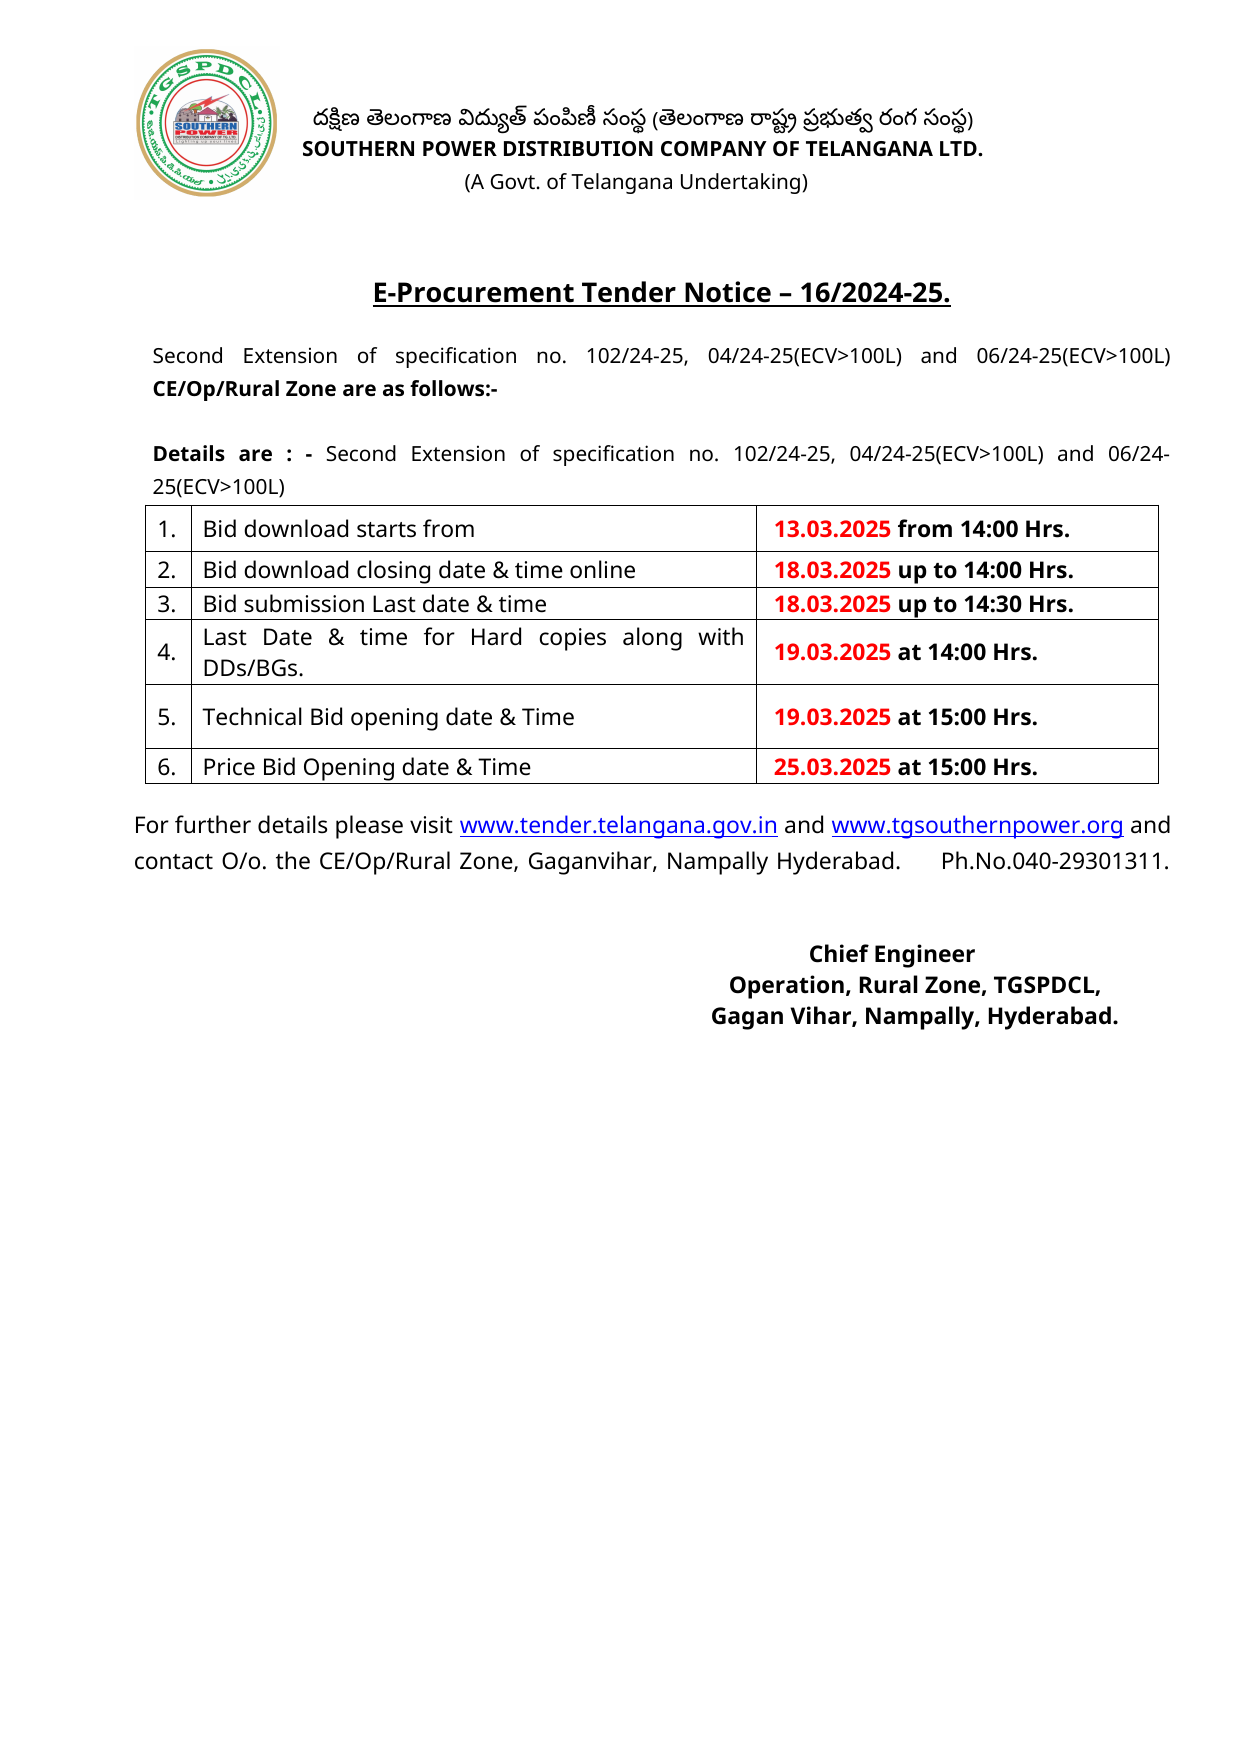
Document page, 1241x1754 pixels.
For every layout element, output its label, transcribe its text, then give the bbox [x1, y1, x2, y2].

text For further details please visit www.tender.telangana.gov.in and www.tgsouthernpower.org and contact O/o. the CE/Op/Rural Zone, Gaganvihar, Nampally Hyderabad. Ph.No.040-29301311. [133, 809, 1171, 912]
table_header 13.03.2025 from 14:00 Hrs. [757, 506, 1158, 551]
text E-Procurement Tender Notice – 16/2024-25. [152, 273, 1171, 310]
table_cell 6. [146, 749, 191, 783]
table_header Bid download starts from [192, 506, 756, 551]
table_cell Price Bid Opening date & Time [192, 749, 756, 783]
table_cell Bid submission Last date & time [192, 588, 756, 619]
table_cell 19.03.2025 at 15:00 Hrs. [757, 685, 1158, 748]
table_cell 2. [146, 552, 191, 587]
picture [133, 46, 280, 200]
table_cell 5. [146, 685, 191, 748]
table_cell 25.03.2025 at 15:00 Hrs. [757, 749, 1158, 783]
table_cell 19.03.2025 at 14:00 Hrs. [757, 620, 1158, 684]
table_cell Bid download closing date & time online [192, 552, 756, 587]
table_cell Technical Bid opening date & Time [192, 685, 756, 748]
text Chief Engineer [733, 938, 1171, 969]
table_cell 3. [146, 588, 191, 619]
text Second Extension of specification no. 102/24-25, 04/24-25(ECV>100L) and 06/24-25(ECV>100L) CE/Op/Rural Zone are as follows:- [152, 342, 1171, 403]
text Operation, Rural Zone, TGSPDCL, [658, 969, 1171, 1000]
text Gagan Vihar, Nampally, Hyderabad. [658, 1000, 1171, 1032]
table_cell 4. [146, 620, 191, 684]
table_cell Last Date & time for Hard copies along with DDs/BGs. [192, 620, 756, 684]
text Details are : - Second Extension of specification no. 102/24-25, 04/24-25(ECV>100L) and 06/24-25(ECV>100L) [152, 439, 1171, 500]
table_cell 18.03.2025 up to 14:00 Hrs. [757, 552, 1158, 587]
table_header 1. [146, 506, 191, 551]
table_cell 18.03.2025 up to 14:30 Hrs. [757, 588, 1158, 619]
